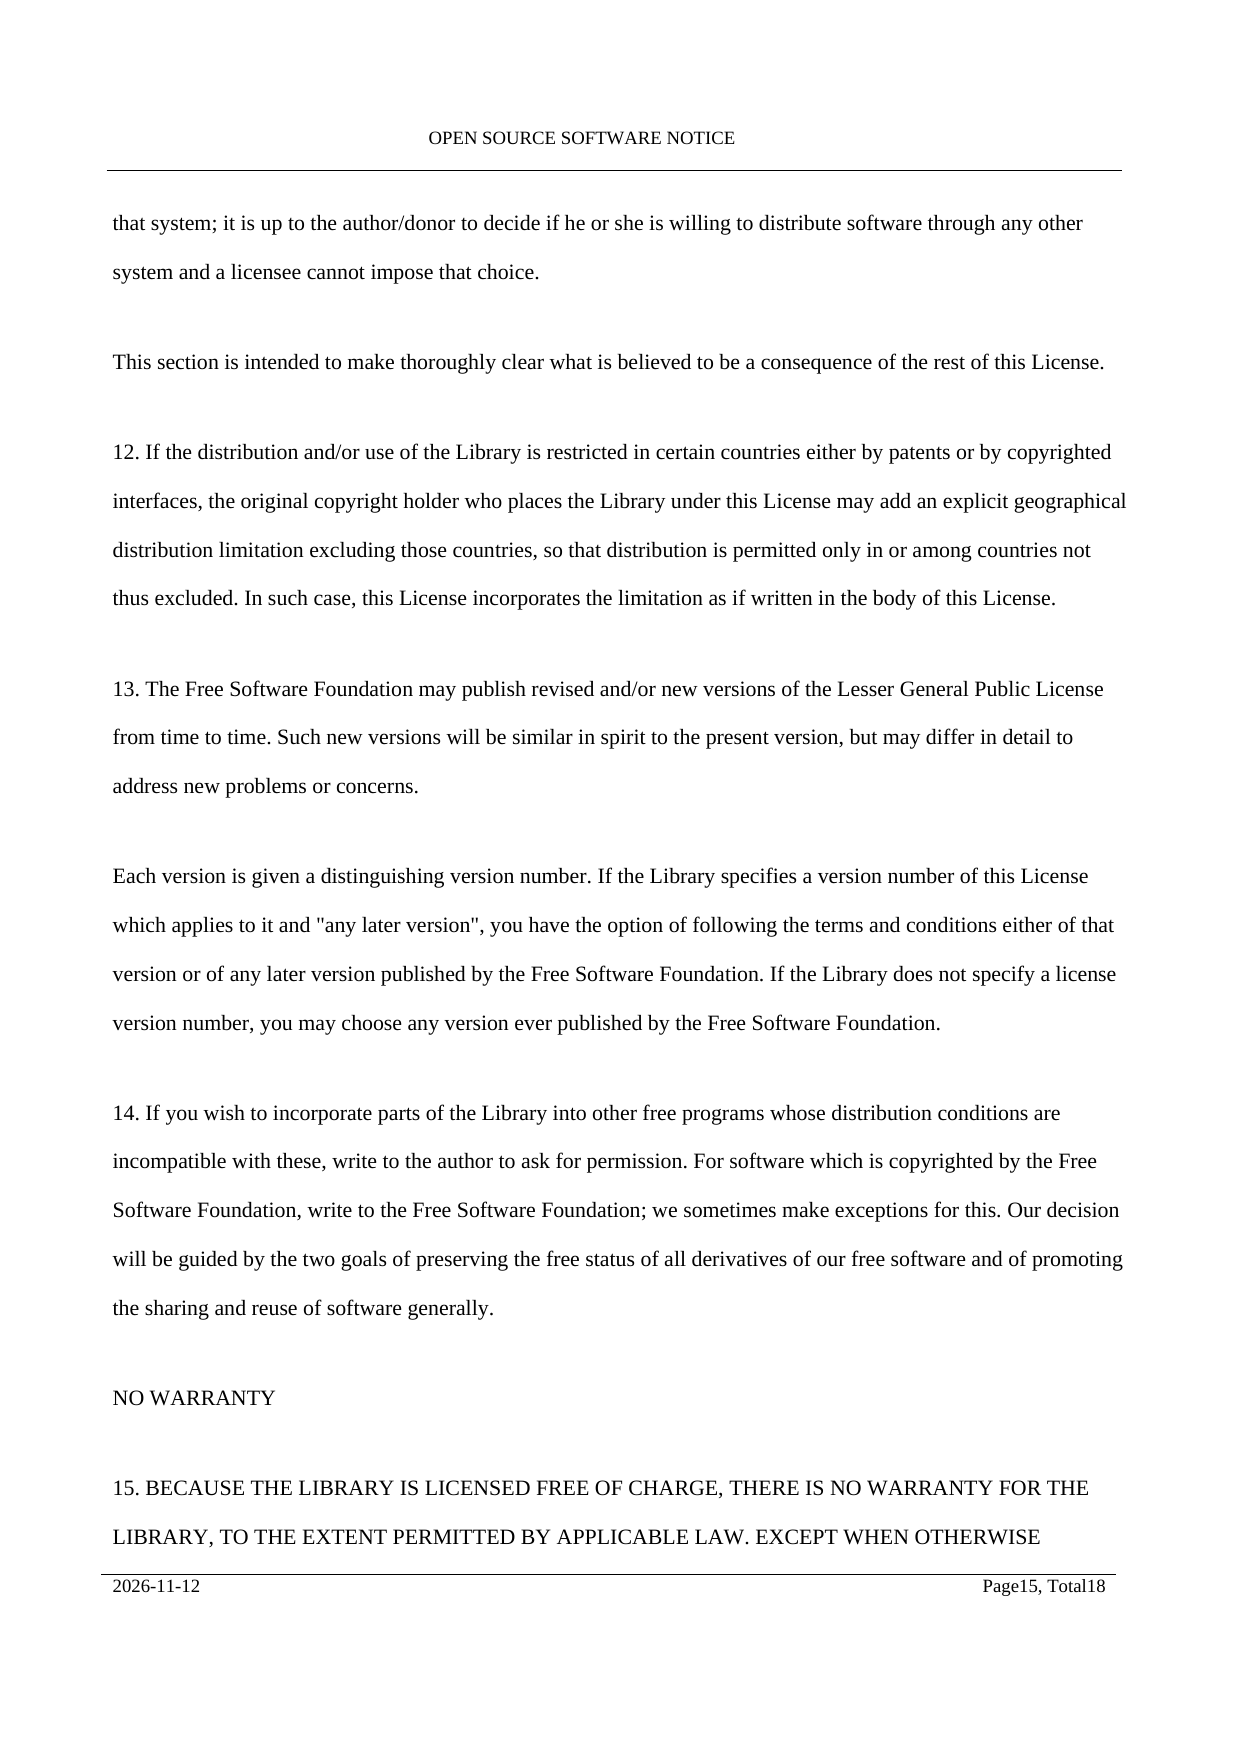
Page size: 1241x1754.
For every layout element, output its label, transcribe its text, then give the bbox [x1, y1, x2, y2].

text Each version is given a distinguishing version number. If the Library specifies a version number of this License which applies to it and "any later version", you have the option of following the terms and conditions either of that version or of any later version published by the Free Software Foundation. If the Library does not specify a license version number, you may choose any version ever published by the Free Software Foundation. [112, 860, 1128, 1038]
text This section is intended to make thoroughly clear what is believed to be a consequence of the rest of this License. [112, 345, 1128, 378]
text 13. The Free Software Foundation may publish revised and/or new versions of the Lesser General Public License from time to time. Such new versions will be similar in spirit to the present version, but may differ in detail to address new problems or concerns. [112, 672, 1128, 802]
text 14. If you wish to incorporate parts of the Library into other free programs whose distribution conditions are incompatible with these, write to the author to ask for permission. For software which is copyrighted by the Free Software Foundation, write to the Free Software Foundation; we sometimes make exceptions for this. Our decision will be guided by the two goals of preserving the free status of all derivatives of our free software and of promoting the sharing and reuse of software generally. [112, 1096, 1128, 1324]
text 12. If the distribution and/or use of the Library is restricted in certain countries either by patents or by copyrighted interfaces, the original copyright holder who places the Library under this License may add an explicit geographical distribution limitation excluding those countries, so that distribution is permitted only in or among countries not thus excluded. In such case, this License incorporates the limitation as if written in the body of this License. [112, 436, 1128, 614]
text NO WARRANTY [112, 1381, 1128, 1414]
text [112, 206, 1128, 288]
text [112, 1472, 1128, 1553]
